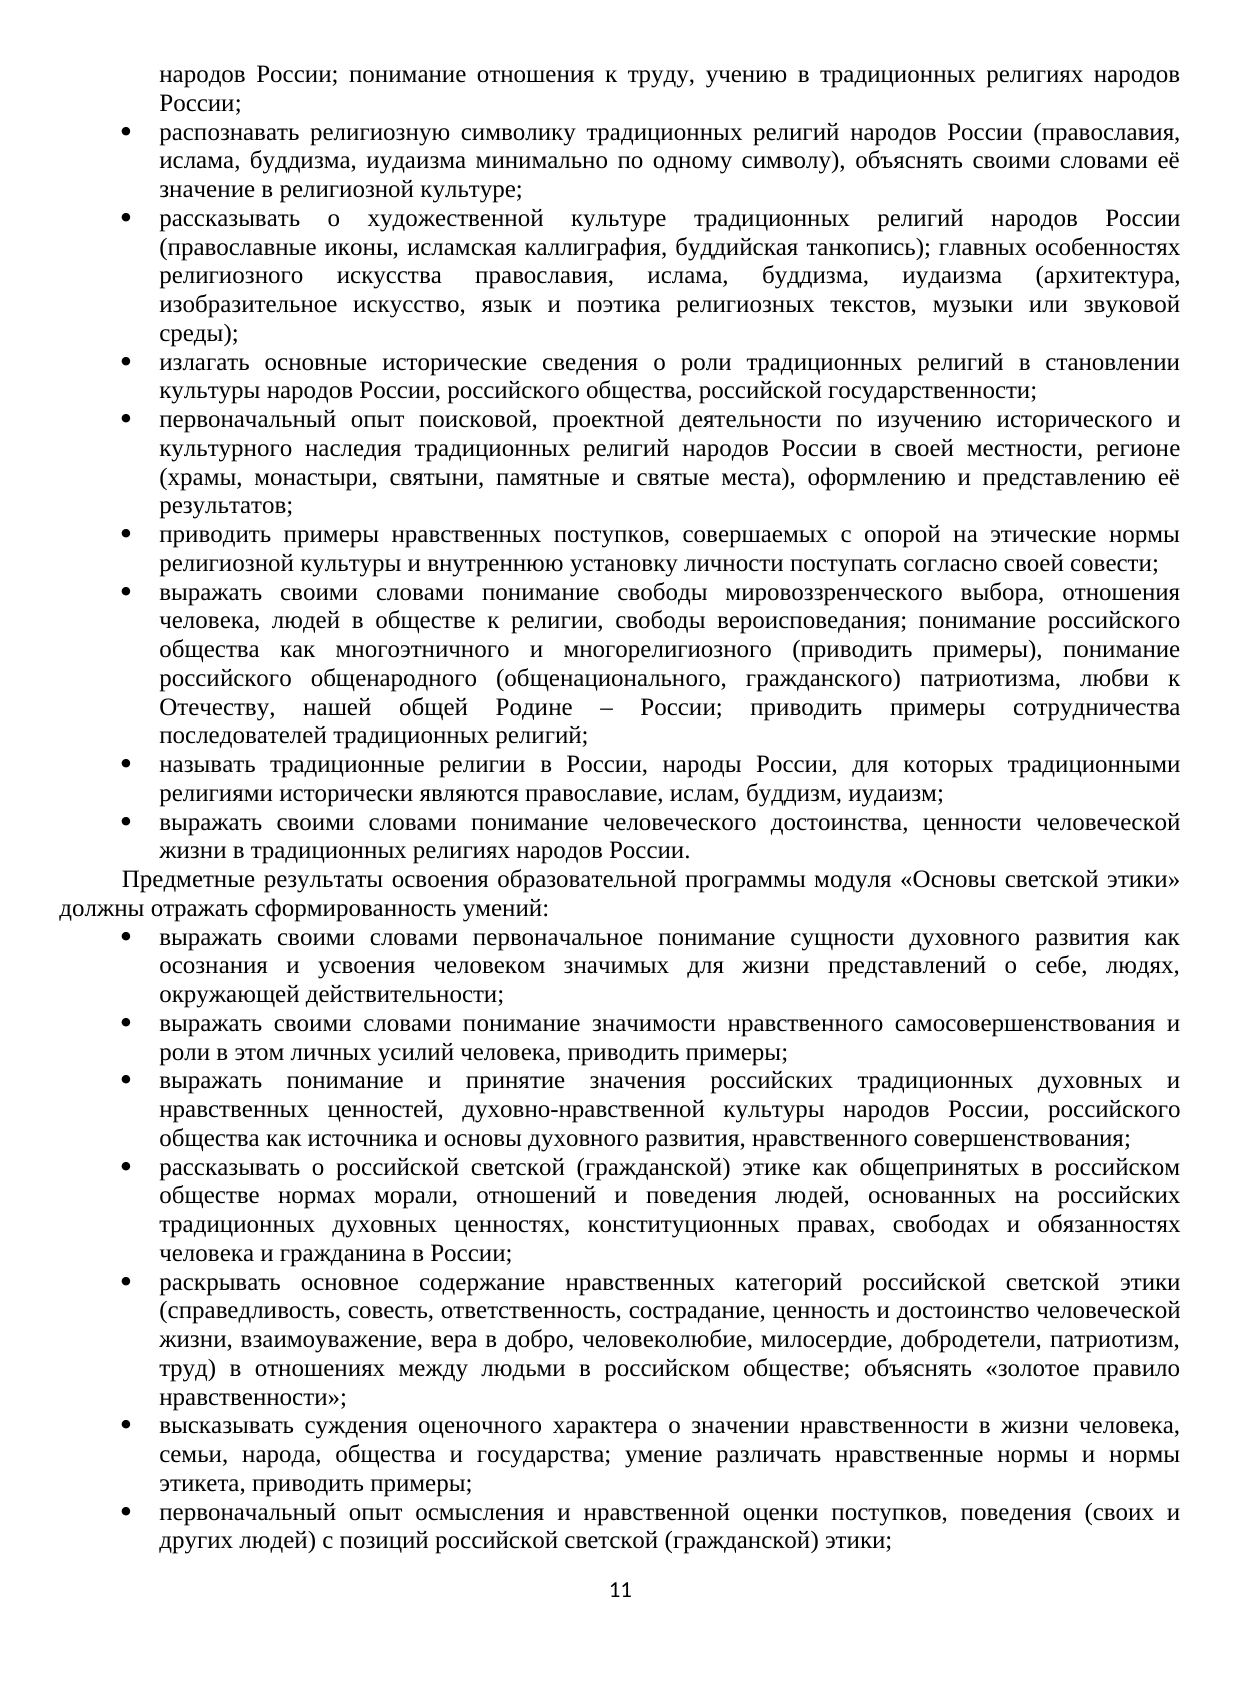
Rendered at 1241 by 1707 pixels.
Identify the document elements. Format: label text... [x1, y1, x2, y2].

list распознавать религиозную символику традиционных религий народов России (православия, ислама, буддизма, иудаизма минимально по одному символу), объяснять своими словами её значение в религиозной культуре; [122, 117, 1181, 203]
list выражать своими словами понимание значимости нравственного самосовершенствования и роли в этом личных усилий человека, приводить примеры; [122, 1008, 1181, 1065]
list называть традиционные религии в России, народы России, для которых традиционными религиями исторически являются православие, ислам, буддизм, иудаизм; [122, 749, 1181, 807]
list выражать своими словами понимание человеческого достоинства, ценности человеческой жизни в традиционных религиях народов России. [122, 807, 1181, 864]
list излагать основные исторические сведения о роли традиционных религий в становлении культуры народов России, российского общества, российской государственности; [122, 347, 1181, 404]
list рассказывать о российской светской (гражданской) этике как общепринятых в российском обществе нормах морали, отношений и поведения людей, основанных на российских традиционных духовных ценностях, конституционных правах, свободах и обязанностях человека и гражданина в России; [122, 1152, 1181, 1267]
list выражать своими словами первоначальное понимание сущности духовного развития как осознания и усвоения человеком значимых для жизни представлений о себе, людях, окружающей действительности; [122, 922, 1181, 1008]
list первоначальный опыт поисковой, проектной деятельности по изучению исторического и культурного наследия традиционных религий народов России в своей местности, регионе (храмы, монастыри, святыни, памятные и святые места), оформлению и представлению её результатов; [122, 404, 1181, 519]
text Предметные результаты освоения образовательной программы модуля «Основы светской этики» должны отражать сформированность умений: [59, 864, 1181, 922]
list первоначальный опыт осмысления и нравственной оценки поступков, поведения (своих и других людей) с позиций российской светской (гражданской) этики; [122, 1497, 1181, 1554]
list раскрывать основное содержание нравственных категорий российской светской этики (справедливость, совесть, ответственность, сострадание, ценность и достоинство человеческой жизни, взаимоуважение, вера в добро, человеколюбие, милосердие, добродетели, патриотизм, труд) в отношениях между людьми в российском обществе; объяснять «золотое правило нравственности»; [122, 1267, 1181, 1410]
list приводить примеры нравственных поступков, совершаемых с опорой на этические нормы религиозной культуры и внутреннюю установку личности поступать согласно своей совести; [122, 519, 1181, 577]
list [122, 59, 1181, 117]
list высказывать суждения оценочного характера о значении нравственности в жизни человека, семьи, народа, общества и государства; умение различать нравственные нормы и нормы этикета, приводить примеры; [122, 1410, 1181, 1497]
list выражать своими словами понимание свободы мировоззренческого выбора, отношения человека, людей в обществе к религии, свободы вероисповедания; понимание российского общества как многоэтничного и многорелигиозного (приводить примеры), понимание российского общенародного (общенационального, гражданского) патриотизма, любви к Отечеству, нашей общей Родине – России; приводить примеры сотрудничества последователей традиционных религий; [122, 577, 1181, 749]
list рассказывать о художественной культуре традиционных религий народов России (православные иконы, исламская каллиграфия, буддийская танкопись); главных особенностях религиозного искусства православия, ислама, буддизма, иудаизма (архитектура, изобразительное искусство, язык и поэтика религиозных текстов, музыки или звуковой среды); [122, 203, 1181, 347]
list выражать понимание и принятие значения российских традиционных духовных и нравственных ценностей, духовно-нравственной культуры народов России, российского общества как источника и основы духовного развития, нравственного совершенствования; [122, 1065, 1181, 1152]
